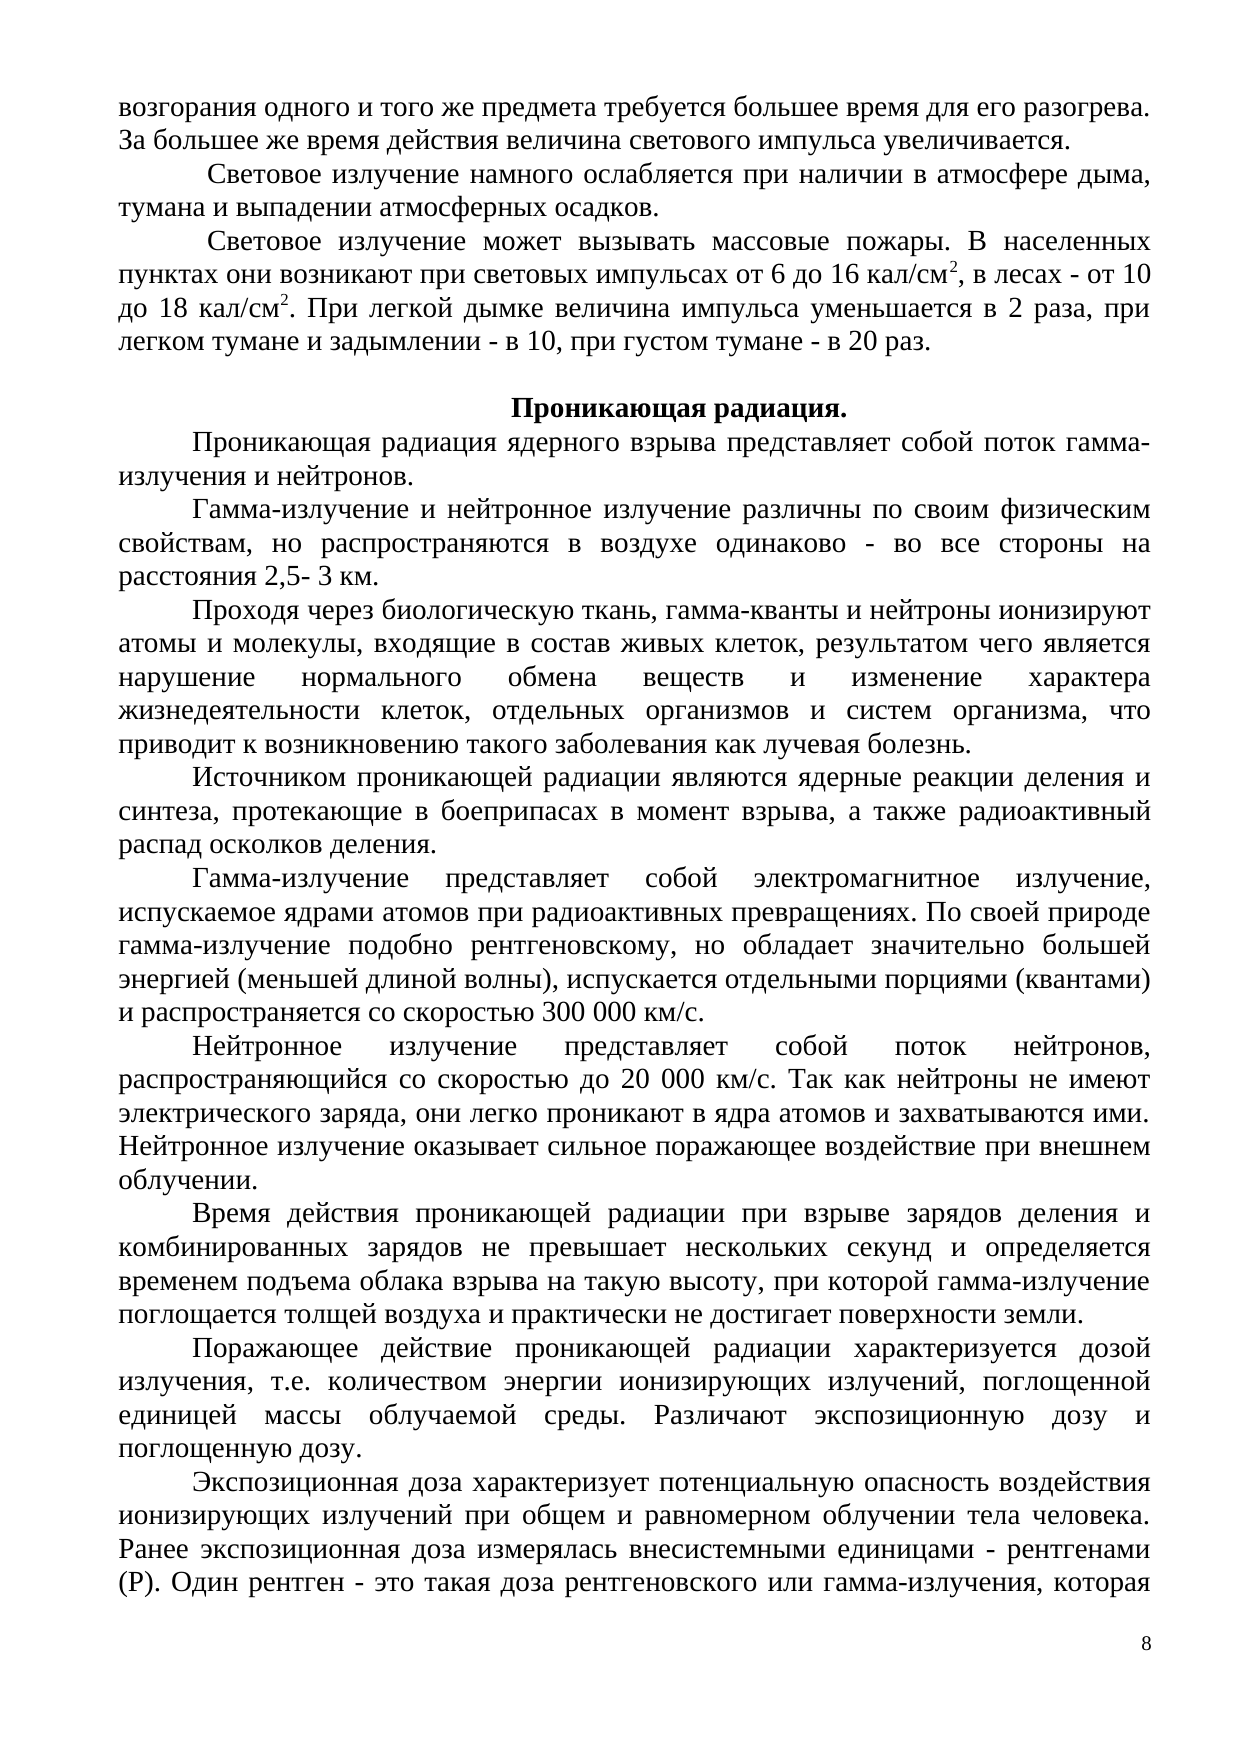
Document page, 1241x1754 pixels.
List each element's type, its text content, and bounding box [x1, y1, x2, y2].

text Источником проникающей радиации являются ядерные реакции деления и синтеза, протекающие в боеприпасах в момент взрыва, а также радиоактивный распад осколков деления. [118, 759, 1152, 860]
text Проникающая радиация ядерного взрыва представляет собой поток гамма-излучения и нейтронов. [118, 424, 1152, 491]
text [118, 89, 1152, 156]
text Гамма-излучение представляет собой электромагнитное излучение, испускаемое ядрами атомов при радиоактивных превращениях. По своей природе гамма-излучение подобно рентгеновскому, но обладает значительно большей энергией (меньшей длиной волны), испускается отдельными порциями (квантами) и распространяется со скоростью 300 000 км/с. [118, 860, 1152, 1028]
text Проходя через биологическую ткань, гамма-кванты и нейтроны ионизируют атомы и молекулы, входящие в состав живых клеток, результатом чего является нарушение нормального обмена веществ и изменение характера жизнедеятельности клеток, отдельных организмов и систем организма, что приводит к возникновению такого заболевания как лучевая болезнь. [118, 592, 1152, 759]
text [118, 1464, 1152, 1598]
text Поражающее действие проникающей радиации характеризуется дозой излучения, т.е. количеством энергии ионизирующих излучений, поглощенной единицей массы облучаемой среды. Различают экспозиционную дозу и поглощенную дозу. [118, 1330, 1152, 1464]
text Нейтронное излучение представляет собой поток нейтронов, распространяющийся со скоростью до 20 000 км/с. Так как нейтроны не имеют электрического заряда, они легко проникают в ядра атомов и захватываются ими. Нейтронное излучение оказывает сильное поражающее воздействие при внешнем облучении. [118, 1028, 1152, 1196]
text Световое излучение может вызывать массовые пожары. В населенных пунктах они возникают при световых импульсах от 6 до 16 кал/см2, в лесах - от 10 до 18 кал/см2. При легкой дымке величина импульса уменьшается в 2 раза, при легком тумане и задымлении - в 10, при густом тумане - в 20 раз. [118, 223, 1152, 357]
text Время действия проникающей радиации при взрыве зарядов деления и комбинированных зарядов не превышает нескольких секунд и определяется временем подъема облака взрыва на такую высоту, при которой гамма-излучение поглощается толщей воздуха и практически не достигает поверхности земли. [118, 1196, 1152, 1330]
text Гамма-излучение и нейтронное излучение различны по своим физическим свойствам, но распространяются в воздухе одинаково - во все стороны на расстояния 2,5- . [118, 491, 1152, 592]
text Проникающая радиация. [118, 391, 1152, 424]
text Световое излучение намного ослабляется при наличии в атмосфере дыма, тумана и выпадении атмосферных осадков. [118, 156, 1152, 223]
